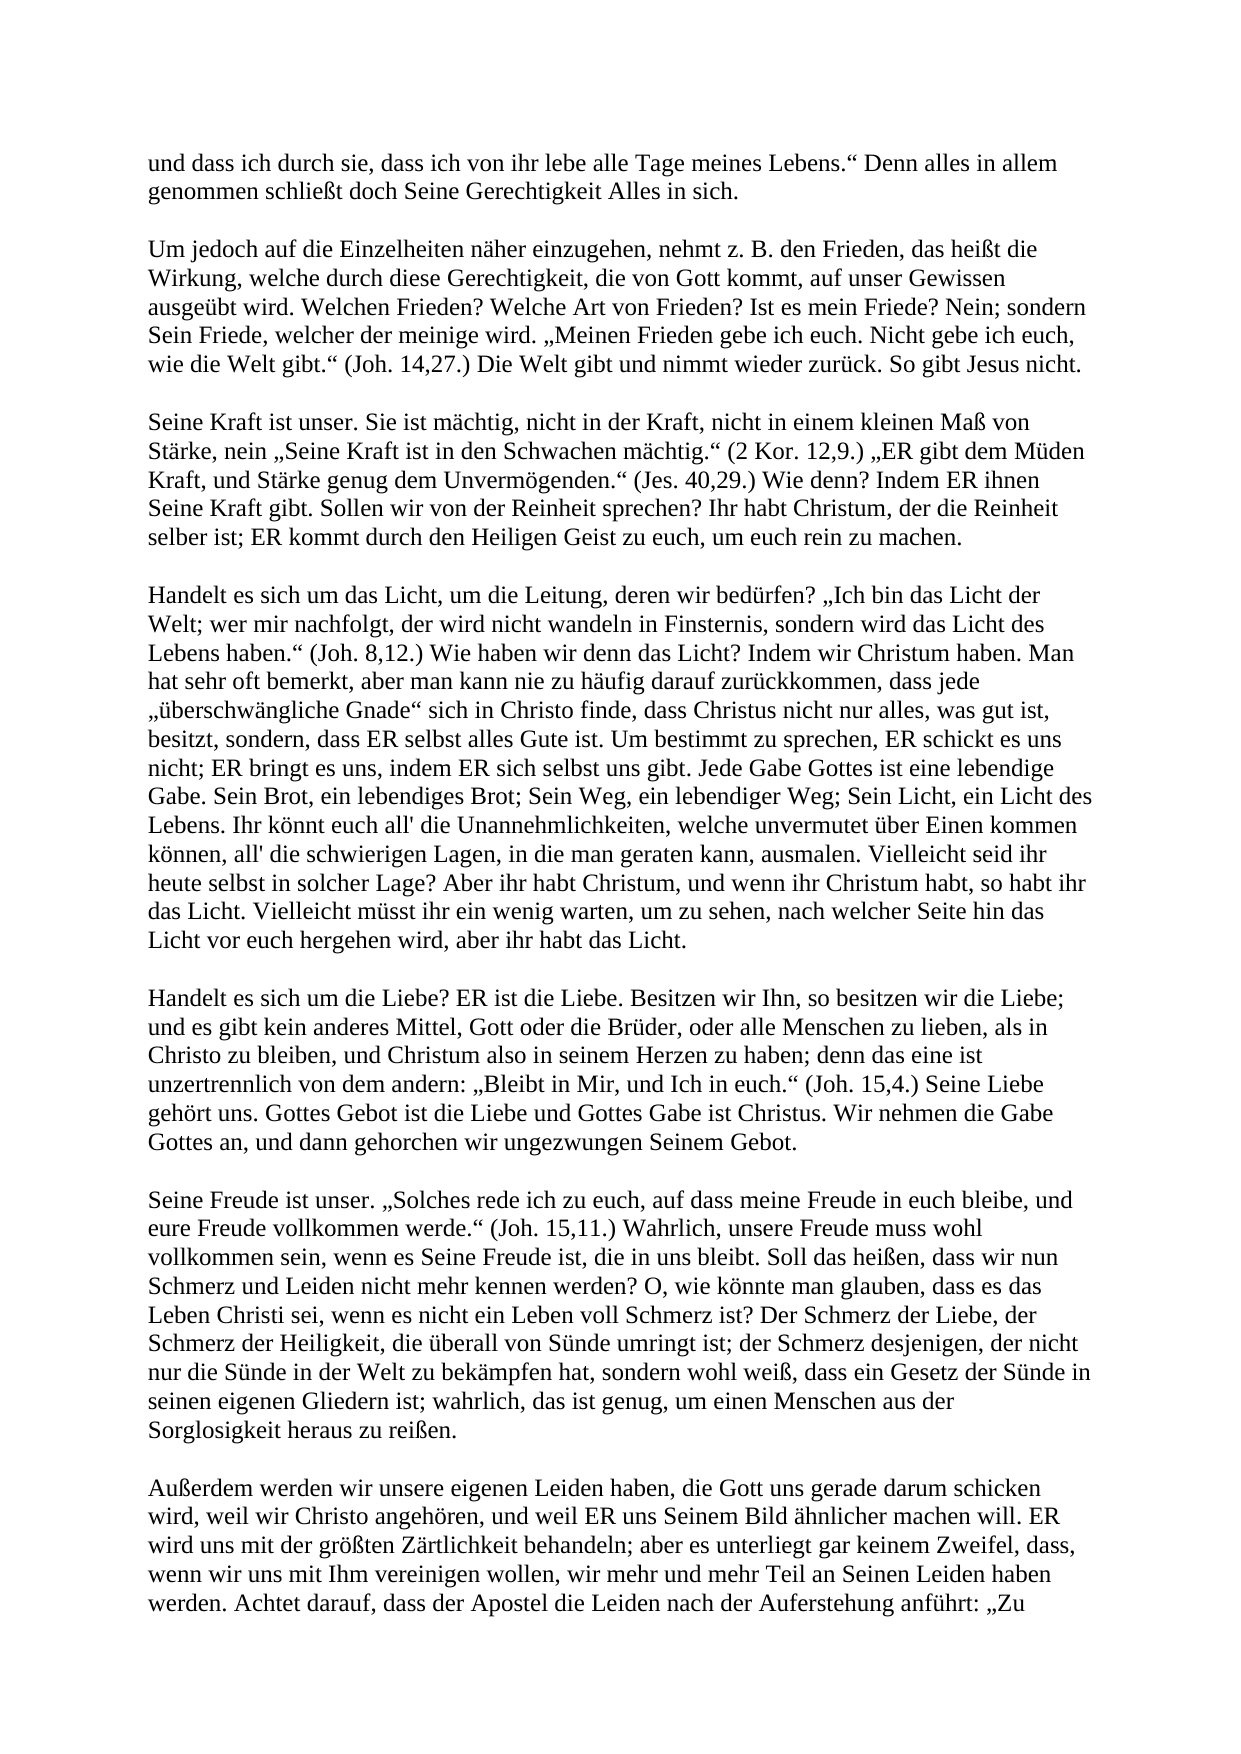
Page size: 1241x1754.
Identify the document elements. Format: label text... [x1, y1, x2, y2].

text Handelt es sich um das Licht, um die Leitung, deren wir bedürfen? „Ich bin das Licht der Welt; wer mir nachfolgt, der wird nicht wandeln in Finsternis, sondern wird das Licht des Lebens haben.“ (Joh. 8,12.) Wie haben wir denn das Licht? Indem wir Christum haben. Man hat sehr oft bemerkt, aber man kann nie zu häufig darauf zurückkommen, dass jede „überschwängliche Gnade“ sich in Christo finde, dass Christus nicht nur alles, was gut ist, besitzt, sondern, dass ER selbst alles Gute ist. Um bestimmt zu sprechen, ER schickt es uns nicht; ER bringt es uns, indem ER sich selbst uns gibt. Jede Gabe Gottes ist eine lebendige Gabe. Sein Brot, ein lebendiges Brot; Sein Weg, ein lebendiger Weg; Sein Licht, ein Licht des Lebens. Ihr könnt euch all' die Unannehmlichkeiten, welche unvermutet über Einen kommen können, all' die schwierigen Lagen, in die man geraten kann, ausmalen. Vielleicht seid ihr heute selbst in solcher Lage? Aber ihr habt Christum, und wenn ihr Christum habt, so habt ihr das Licht. Vielleicht müsst ihr ein wenig warten, um zu sehen, nach welcher Seite hin das Licht vor euch hergehen wird, aber ihr habt das Licht. [148, 580, 1093, 954]
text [148, 1473, 1093, 1616]
text Seine Freude ist unser. „Solches rede ich zu euch, auf dass meine Freude in euch bleibe, und eure Freude vollkommen werde.“ (Joh. 15,11.) Wahrlich, unsere Freude muss wohl vollkommen sein, wenn es Seine Freude ist, die in uns bleibt. Soll das heißen, dass wir nun Schmerz und Leiden nicht mehr kennen werden? O, wie könnte man glauben, dass es das Leben Christi sei, wenn es nicht ein Leben voll Schmerz ist? Der Schmerz der Liebe, der Schmerz der Heiligkeit, die überall von Sünde umringt ist; der Schmerz desjenigen, der nicht nur die Sünde in der Welt zu bekämpfen hat, sondern wohl weiß, dass ein Gesetz der Sünde in seinen eigenen Gliedern ist; wahrlich, das ist genug, um einen Menschen aus der Sorglosigkeit heraus zu reißen. [148, 1185, 1093, 1443]
text Seine Kraft ist unser. Sie ist mächtig, nicht in der Kraft, nicht in einem kleinen Maß von Stärke, nein „Seine Kraft ist in den Schwachen mächtig.“ (2 Kor. 12,9.) „ER gibt dem Müden Kraft, und Stärke genug dem Unvermögenden.“ (Jes. 40,29.) Wie denn? Indem ER ihnen Seine Kraft gibt. Sollen wir von der Reinheit sprechen? Ihr habt Christum, der die Reinheit selber ist; ER kommt durch den Heiligen Geist zu euch, um euch rein zu machen. [148, 407, 1093, 551]
text Um jedoch auf die Einzelheiten näher einzugehen, nehmt z. B. den Frieden, das heißt die Wirkung, welche durch diese Gerechtigkeit, die von Gott kommt, auf unser Gewissen ausgeübt wird. Welchen Frieden? Welche Art von Frieden? Ist es mein Friede? Nein; sondern Sein Friede, welcher der meinige wird. „Meinen Frieden gebe ich euch. Nicht gebe ich euch, wie die Welt gibt.“ (Joh. 14,27.) Die Welt gibt und nimmt wieder zurück. So gibt Jesus nicht. [148, 234, 1093, 378]
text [148, 148, 1093, 205]
text Handelt es sich um die Liebe? ER ist die Liebe. Besitzen wir Ihn, so besitzen wir die Liebe; und es gibt kein anderes Mittel, Gott oder die Brüder, oder alle Menschen zu lieben, als in Christo zu bleiben, und Christum also in seinem Herzen zu haben; denn das eine ist unzertrennlich von dem andern: „Bleibt in Mir, und Ich in euch.“ (Joh. 15,4.) Seine Liebe gehört uns. Gottes Gebot ist die Liebe und Gottes Gabe ist Christus. Wir nehmen die Gabe Gottes an, und dann gehorchen wir ungezwungen Seinem Gebot. [148, 983, 1093, 1156]
